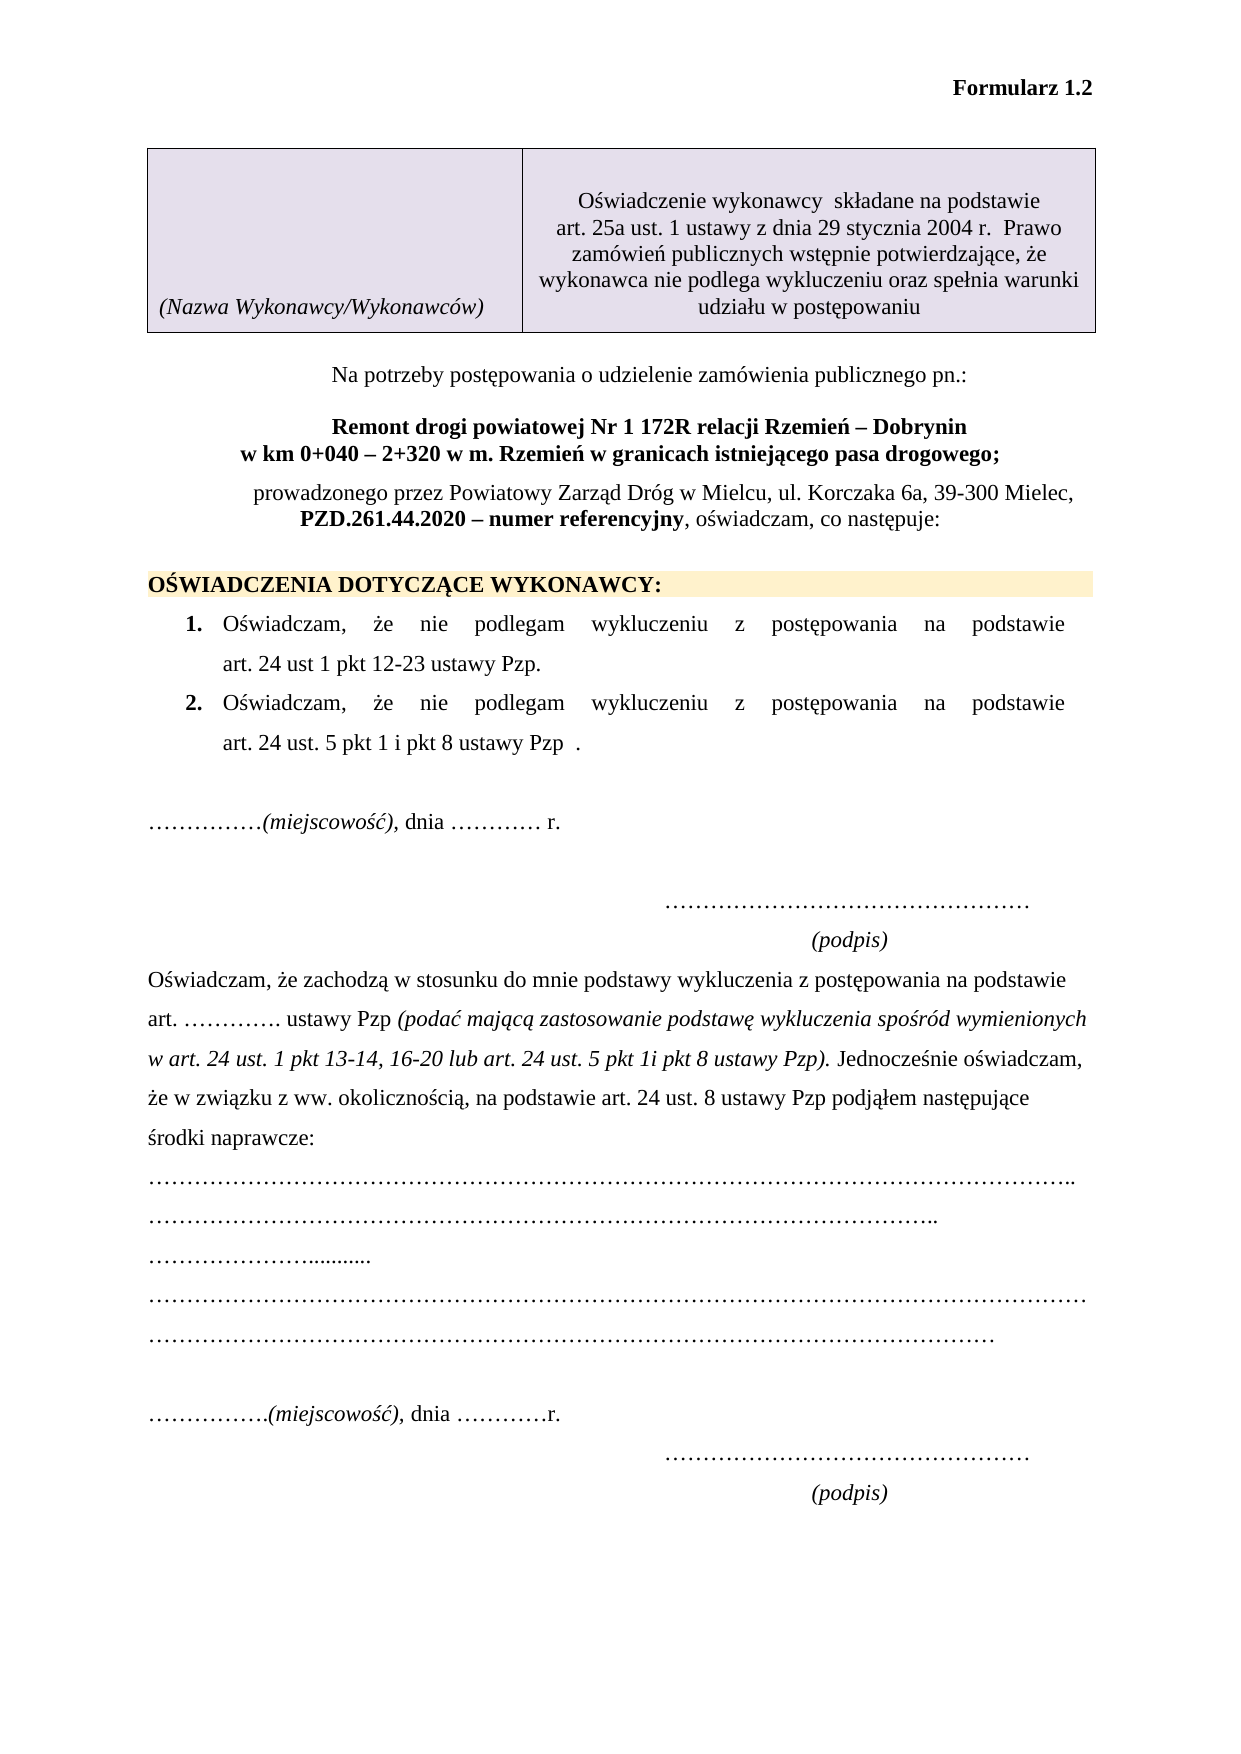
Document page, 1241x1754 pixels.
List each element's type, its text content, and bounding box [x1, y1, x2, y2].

text (podpis) [738, 1479, 1093, 1505]
text OŚWIADCZENIA DOTYCZĄCE WYKONAWCY: [148, 571, 1093, 597]
text (podpis) [738, 926, 1093, 952]
list Oświadczam, że nie podlegam wykluczeniu z postępowania na podstawie art. 24 ust 1 pkt 12-23 ustawy Pzp. [185, 610, 1093, 676]
text …………………………………………………………………………………………..…………………...........……………………………………………………………………………………………………………………………………………………………………………………………………………… [148, 1202, 1093, 1347]
text ……………(miejscowość), dnia ………… r. [148, 808, 1093, 834]
text prowadzonego przez Powiatowy Zarząd Dróg w Mielcu, ul. Korczaka 6a, 39-300 Mielec, PZD.261.44.2020 – numer referencyjny, oświadczam, co następuje: [148, 479, 1093, 531]
text …………….(miejscowość), dnia …………r. [148, 1400, 1093, 1426]
table_header (Nazwa Wykonawcy/Wykonawców) [148, 149, 522, 332]
text Na potrzeby postępowania o udzielenie zamówienia publicznego pn.: [148, 361, 1093, 387]
text ………………………………………… [148, 1439, 1093, 1466]
table_header Oświadczenie wykonawcy składane na podstawie art. 25a ust. 1 ustawy z dnia 29 stycznia 2004 r. Prawo zamówień publicznych wstępnie potwierdzające, że wykonawca nie podlega wykluczeniu oraz spełnia warunki udziału w postępowaniu [523, 149, 1095, 332]
text Remont drogi powiatowej Nr 1 172R relacji Rzemień – Dobrynin w km 0+040 – 2+320 w m. Rzemień w granicach istniejącego pasa drogowego; [148, 413, 1093, 466]
list Oświadczam, że nie podlegam wykluczeniu z postępowania na podstawie art. 24 ust. 5 pkt 1 i pkt 8 ustawy Pzp . [185, 689, 1093, 755]
text Oświadczam, że zachodzą w stosunku do mnie podstawy wykluczenia z postępowania na podstawie art. …………. ustawy Pzp (podać mającą zastosowanie podstawę wykluczenia spośród wymienionych w art. 24 ust. 1 pkt 13-14, 16-20 lub art. 24 ust. 5 pkt 1i pkt 8 ustawy Pzp). Jednocześnie oświadczam, że w związku z ww. okolicznością, na podstawie art. 24 ust. 8 ustawy Pzp podjąłem następujące środki naprawcze: ………………………………………………………………………………………………………….. [148, 966, 1093, 1189]
text ………………………………………… [148, 887, 1093, 913]
